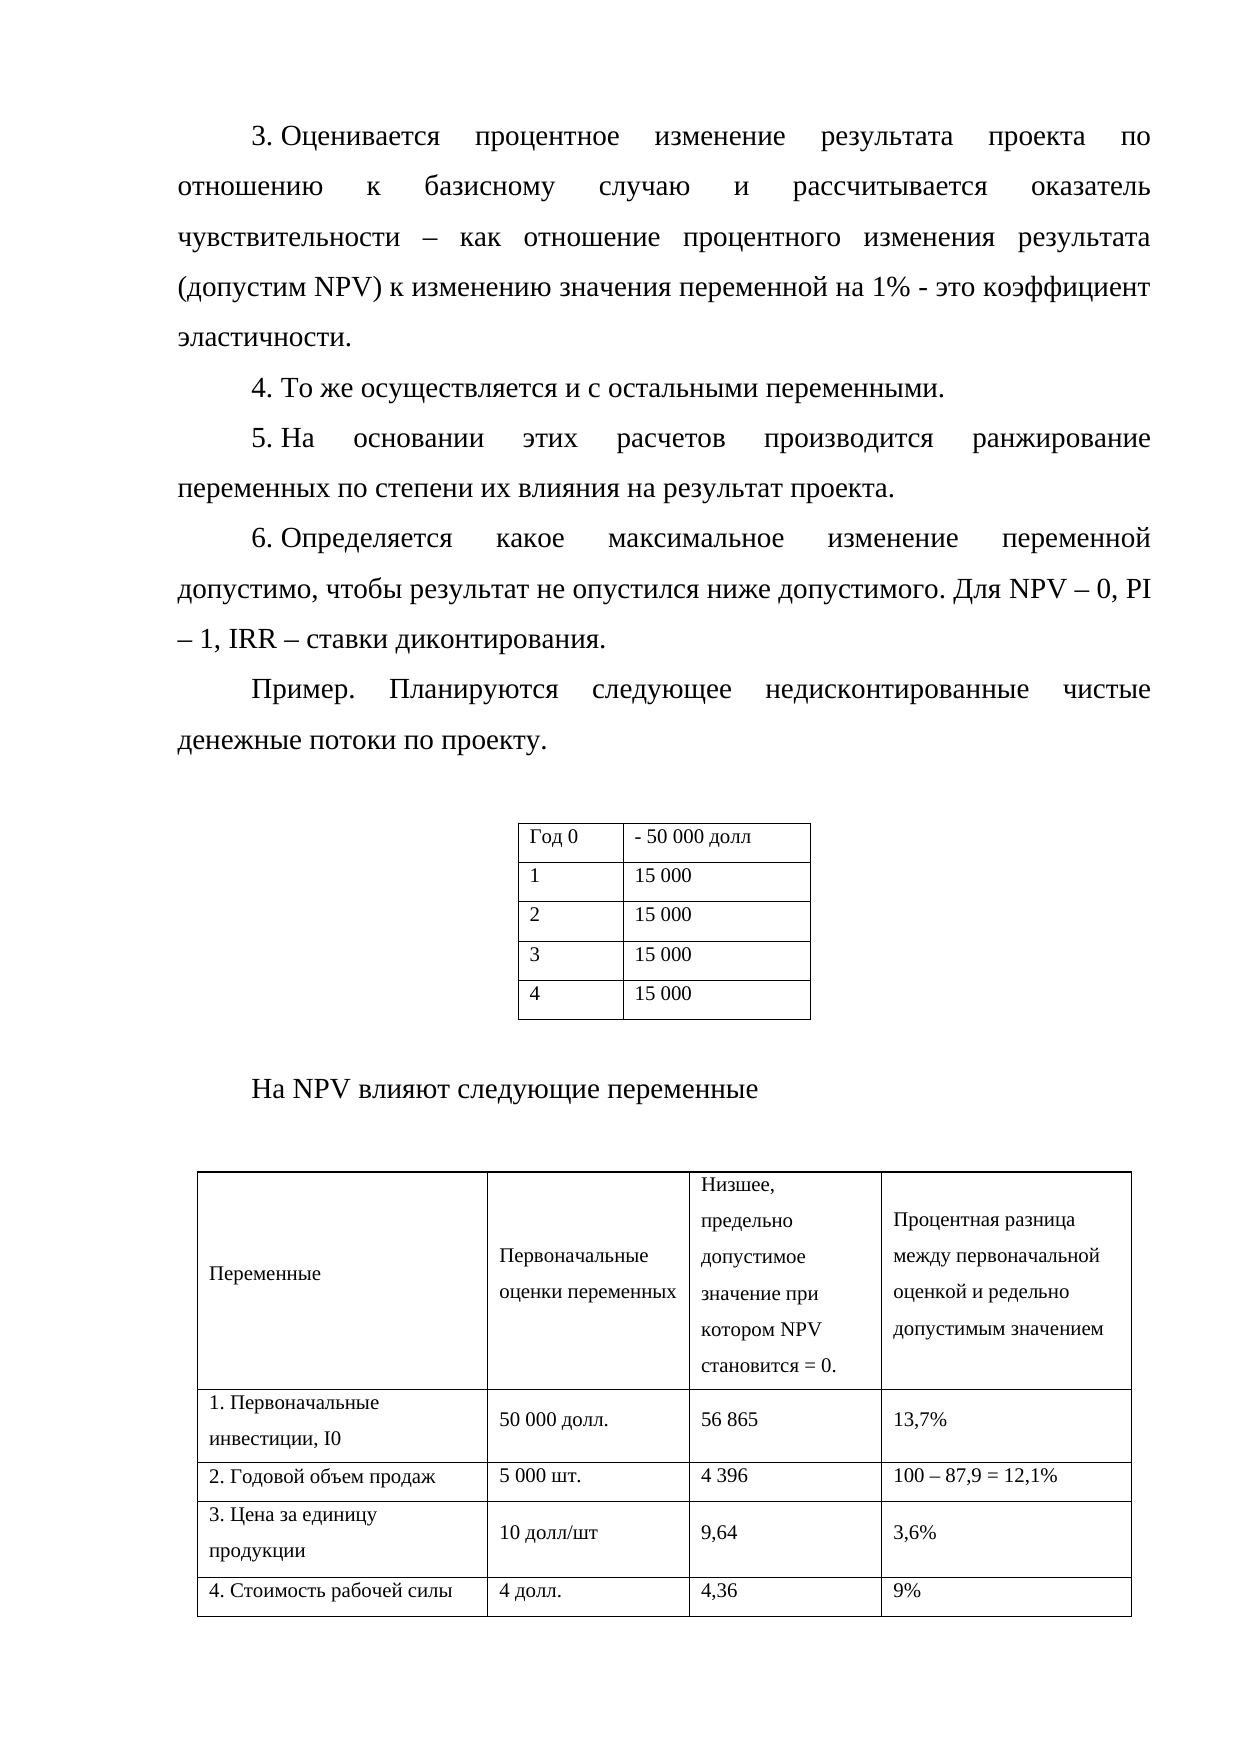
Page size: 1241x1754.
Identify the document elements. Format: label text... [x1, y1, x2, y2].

table_header Переменные [198, 1173, 487, 1389]
list Определяется какое максимальное изменение переменной допустимо, чтобы результат не опустился ниже допустимого. Для NPV – 0, PI – 1, IRR – ставки диконтирования. [177, 521, 1152, 655]
table_header Первоначальные оценки переменных [488, 1173, 689, 1389]
table_cell 5 000 шт. [488, 1463, 689, 1501]
list То же осуществляется и с остальными переменными. [177, 370, 1152, 403]
table_header Низшее, предельно допустимое значение при котором NPV становится = 0. [690, 1173, 881, 1389]
table_cell 3. Цена за единицу продукции [198, 1502, 487, 1577]
list Оценивается процентное изменение результата проекта по отношению к базисному случаю и рассчитывается оказатель чувствительности – как отношение процентного изменения результата (допустим NPV) к изменению значения переменной на 1% - это коэффициент эластичности. [177, 118, 1152, 353]
table_cell 9,64 [690, 1502, 881, 1577]
table_cell 4 [519, 981, 623, 1019]
list На основании этих расчетов производится ранжирование переменных по степени их влияния на результат проекта. [177, 420, 1152, 504]
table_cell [198, 1578, 487, 1616]
table_header Процентная разница между первоначальной оценкой и редельно допустимым значением [882, 1173, 1131, 1389]
table_cell 4,36 [690, 1578, 881, 1616]
table_cell 15 000 [624, 902, 810, 941]
text Пример. Планируются следующее недисконтированные чистые денежные потоки по проекту. [177, 672, 1152, 755]
table_header Год 0 [519, 824, 623, 862]
table_cell 3 [519, 942, 623, 980]
table_cell 15 000 [624, 863, 810, 901]
table_cell 2. Годовой объем продаж [198, 1463, 487, 1501]
table_cell 9% [882, 1578, 1131, 1616]
table_cell 4 396 [690, 1463, 881, 1501]
table_cell 56 865 [690, 1390, 881, 1462]
text На NPV влияют следующие переменные [177, 1071, 1152, 1104]
table_cell 100 – 87,9 = 12,1% [882, 1463, 1131, 1501]
table_cell 1. Первоначальные инвестиции, I0 [198, 1390, 487, 1462]
table_header - 50 000 долл [624, 824, 810, 862]
table_cell 15 000 [624, 942, 810, 980]
table_cell 4 долл. [488, 1578, 689, 1616]
table_cell 50 000 долл. [488, 1390, 689, 1462]
table_cell 2 [519, 902, 623, 941]
table_cell 3,6% [882, 1502, 1131, 1577]
table_cell 1 [519, 863, 623, 901]
table_cell 13,7% [882, 1390, 1131, 1462]
table_cell 10 долл/шт [488, 1502, 689, 1577]
table_cell 15 000 [624, 981, 810, 1019]
